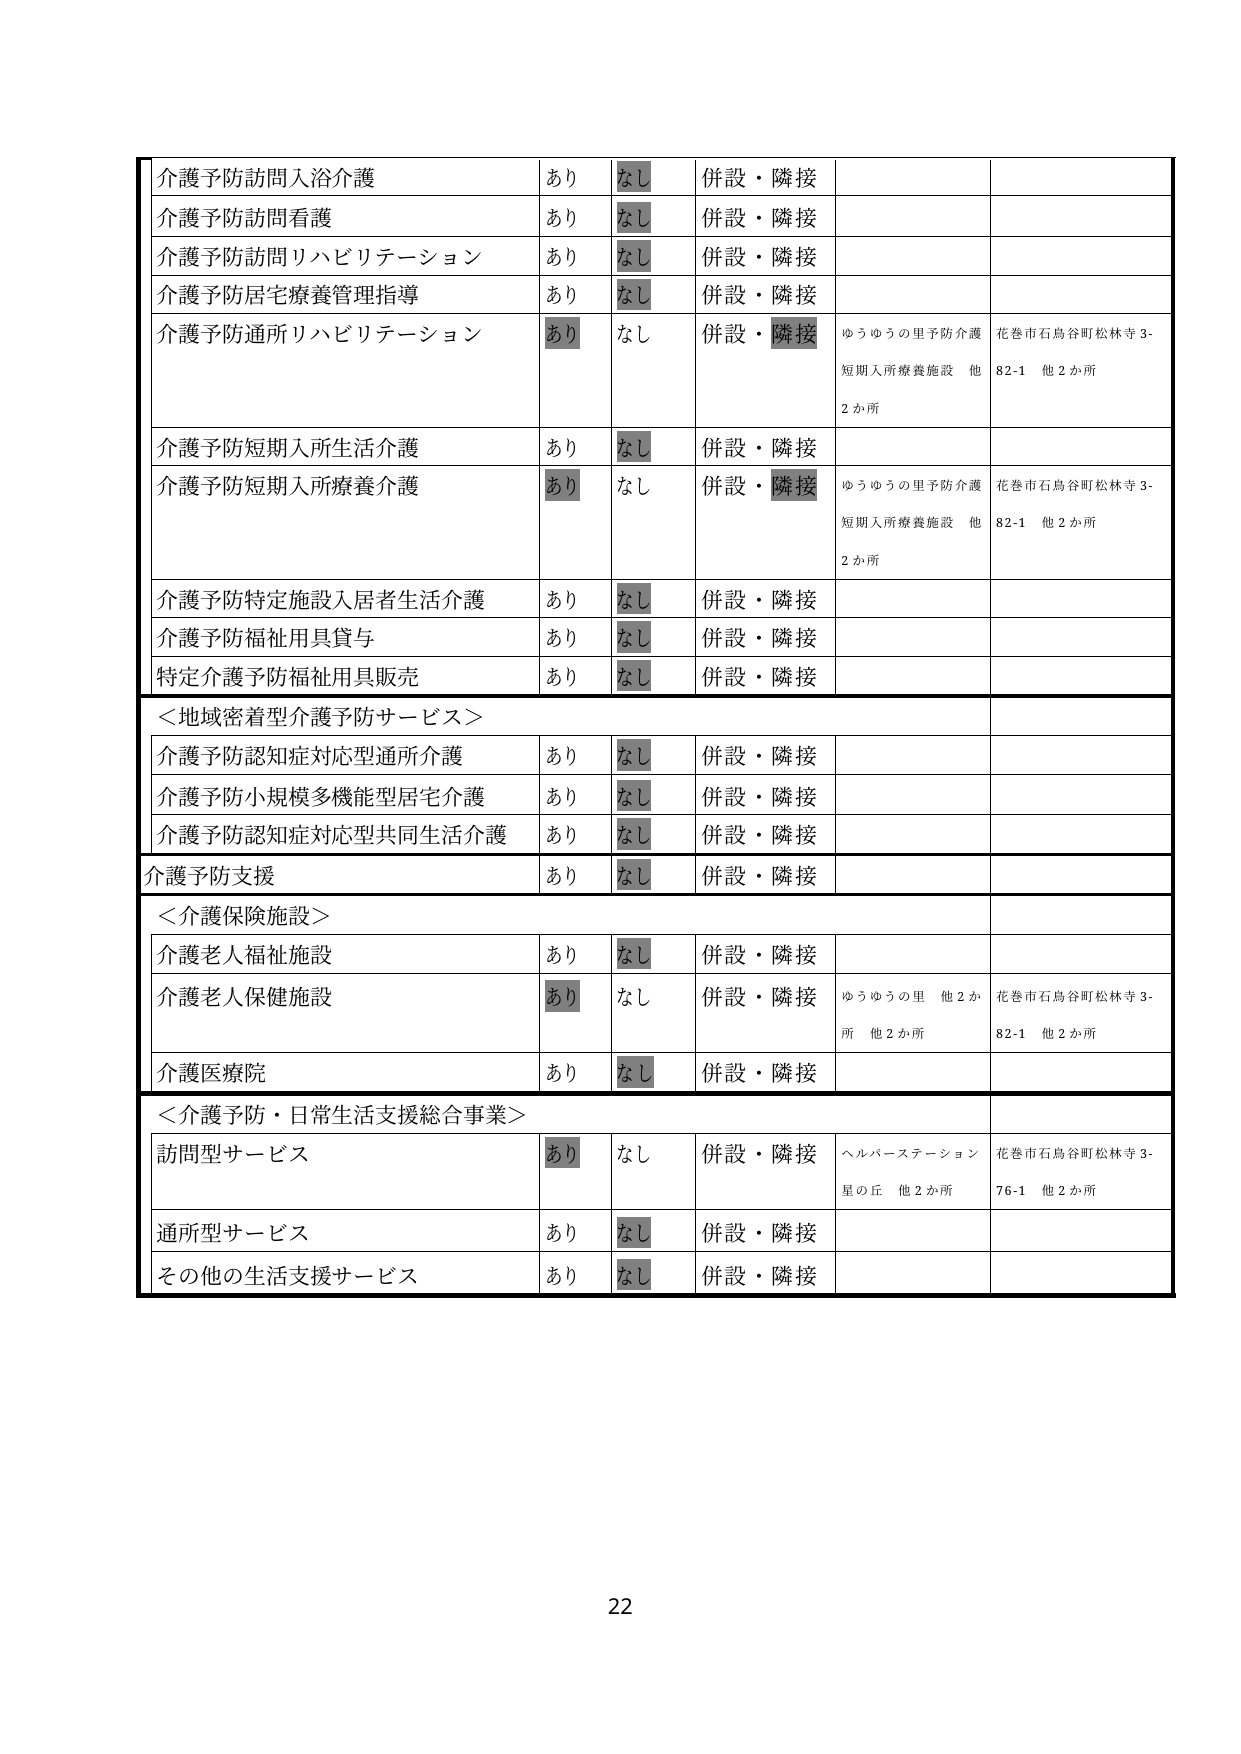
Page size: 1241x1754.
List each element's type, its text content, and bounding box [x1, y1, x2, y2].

table_cell [836, 775, 990, 814]
table_cell [141, 934, 151, 1091]
table_cell [991, 276, 1171, 313]
table_cell あり [540, 736, 611, 773]
table_cell ゆうゆうの里予防介護短期入所療養施設 他2か所 [836, 466, 990, 579]
table_cell なし [612, 815, 695, 853]
table_cell あり [540, 466, 611, 579]
table_cell [836, 856, 990, 893]
table_cell [141, 735, 151, 853]
table_cell 花巻市石鳥谷町松林寺3-82-1 他2か所 [991, 314, 1171, 427]
table_cell [836, 935, 990, 972]
table_cell [991, 815, 1171, 853]
table_cell [836, 1210, 990, 1251]
table_cell [991, 935, 1171, 972]
table_cell ゆうゆうの里予防介護短期入所療養施設 他2か所 [836, 314, 990, 427]
table_cell [836, 276, 990, 313]
table_cell なし [612, 1134, 695, 1209]
table_cell [836, 580, 990, 617]
table_cell あり [540, 1134, 611, 1209]
table_cell [991, 428, 1171, 465]
table_cell あり [540, 196, 611, 236]
table_cell 介護予防福祉用具貸与 [152, 618, 539, 656]
table_cell 花巻市石鳥谷町松林寺3-82-1 他2か所 [991, 466, 1171, 579]
table_cell 併設・隣接 [696, 775, 835, 814]
table_cell [991, 896, 1171, 934]
table_cell ゆうゆうの里 他2か所 他2か所 [836, 974, 990, 1052]
table_cell 介護予防居宅療養管理指導 [152, 276, 539, 313]
table_cell [991, 618, 1171, 656]
table_cell 併設・隣接 [696, 1053, 835, 1091]
table_cell なし [612, 1252, 695, 1293]
table_cell 併設・隣接 [696, 974, 835, 1052]
table_cell なし [612, 856, 695, 893]
table_cell [836, 1252, 990, 1293]
table_cell 花巻市石鳥谷町松林寺3-76-1 他2か所 [991, 1134, 1171, 1209]
table_cell 併設・隣接 [696, 1210, 835, 1251]
table_cell 併設・隣接 [696, 1134, 835, 1209]
table_cell 通所型サービス [152, 1210, 539, 1251]
table_cell [141, 1096, 151, 1133]
table_cell あり [540, 815, 611, 853]
table_cell 併設・隣接 [696, 276, 835, 313]
table_cell なし [612, 935, 695, 972]
table_cell 併設・隣接 [695, 158, 836, 195]
table_cell あり [540, 158, 611, 195]
table_cell [991, 237, 1171, 274]
table_cell なし [612, 466, 695, 579]
table_cell ＜介護保険施設＞ [151, 896, 990, 934]
table_cell 併設・隣接 [696, 856, 835, 893]
table_cell 介護予防小規模多機能型居宅介護 [152, 775, 539, 814]
table_cell なし [611, 158, 695, 195]
table_cell なし [612, 775, 695, 814]
table_cell [991, 580, 1171, 617]
table_cell 介護医療院 [152, 1053, 539, 1091]
table_cell [991, 1053, 1171, 1091]
table_cell 併設・隣接 [696, 657, 835, 694]
table_cell 介護予防通所リハビリテーション [152, 314, 539, 427]
table_cell 併設・隣接 [696, 580, 835, 617]
table_cell [991, 856, 1171, 893]
table_cell なし [612, 196, 695, 236]
table_cell 介護予防特定施設入居者生活介護 [152, 580, 539, 617]
table_cell 併設・隣接 [696, 618, 835, 656]
table_cell 介護予防認知症対応型共同生活介護 [152, 815, 539, 853]
table_cell [991, 1252, 1171, 1293]
table_cell 特定介護予防福祉用具販売 [152, 657, 539, 694]
table_cell その他の生活支援サービス [152, 1252, 539, 1293]
table_cell [141, 698, 151, 735]
table_cell [836, 158, 990, 195]
table_cell [836, 657, 990, 694]
table_cell [141, 1133, 151, 1293]
table_cell 併設・隣接 [696, 935, 835, 972]
table_cell [991, 1210, 1171, 1251]
table_cell ＜地域密着型介護予防サービス＞ [151, 698, 990, 735]
table_cell [991, 736, 1171, 773]
table_cell なし [612, 618, 695, 656]
table_cell あり [540, 237, 611, 274]
table_cell なし [612, 974, 695, 1052]
table_cell 介護予防訪問看護 [152, 196, 539, 236]
table_cell ＜介護予防・日常生活支援総合事業＞ [151, 1096, 990, 1133]
table_cell 併設・隣接 [696, 736, 835, 773]
table_cell 介護予防訪問入浴介護 [152, 158, 540, 195]
table_cell [991, 698, 1171, 735]
table_cell 介護予防短期入所療養介護 [152, 466, 539, 579]
table_cell あり [540, 856, 611, 893]
table_cell [836, 618, 990, 656]
table_cell なし [612, 736, 695, 773]
table_cell なし [612, 237, 695, 274]
table_cell [836, 736, 990, 773]
table_cell [836, 196, 990, 236]
table_cell 併設・隣接 [696, 1252, 835, 1293]
table_cell [836, 428, 990, 465]
table_cell [141, 160, 151, 694]
table_cell 花巻市石鳥谷町松林寺3-82-1 他2か所 [991, 974, 1171, 1052]
table_cell [991, 196, 1171, 236]
table_cell 介護予防短期入所生活介護 [152, 428, 539, 465]
table_cell あり [540, 1210, 611, 1251]
table_cell [836, 815, 990, 853]
table_cell 介護予防認知症対応型通所介護 [152, 736, 539, 773]
table_cell あり [540, 1252, 611, 1293]
table_cell あり [540, 428, 611, 465]
table_cell あり [540, 775, 611, 814]
table_cell あり [540, 314, 611, 427]
table_cell なし [612, 1053, 695, 1091]
table_cell [990, 158, 1171, 195]
table_cell 介護予防支援 [141, 856, 539, 893]
table_cell 介護老人福祉施設 [152, 935, 539, 972]
table_cell [991, 775, 1171, 814]
table_cell あり [540, 935, 611, 972]
table_cell なし [612, 1210, 695, 1251]
table_cell なし [612, 657, 695, 694]
table_cell あり [540, 580, 611, 617]
table_cell 併設・隣接 [696, 237, 835, 274]
table_cell なし [612, 314, 695, 427]
table_cell 介護予防訪問リハビリテーション [152, 237, 539, 274]
table_cell なし [612, 580, 695, 617]
table_cell なし [612, 276, 695, 313]
table_cell あり [540, 618, 611, 656]
table_cell ヘルパーステーション星の丘 他2か所 [836, 1134, 990, 1209]
table_cell なし [612, 428, 695, 465]
table_cell 併設・隣接 [696, 466, 835, 579]
table_cell [141, 896, 151, 934]
table_cell あり [540, 1053, 611, 1091]
table_cell [836, 1053, 990, 1091]
table_cell 併設・隣接 [696, 196, 835, 236]
table_cell あり [540, 657, 611, 694]
table_cell あり [540, 276, 611, 313]
table_cell あり [540, 974, 611, 1052]
table_cell [991, 1096, 1171, 1133]
table_cell 併設・隣接 [696, 314, 835, 427]
table_cell [836, 237, 990, 274]
table_cell 訪問型サービス [152, 1134, 539, 1209]
table_cell 併設・隣接 [696, 815, 835, 853]
table_cell 併設・隣接 [696, 428, 835, 465]
table_cell [991, 657, 1171, 694]
table_cell 介護老人保健施設 [152, 974, 539, 1052]
